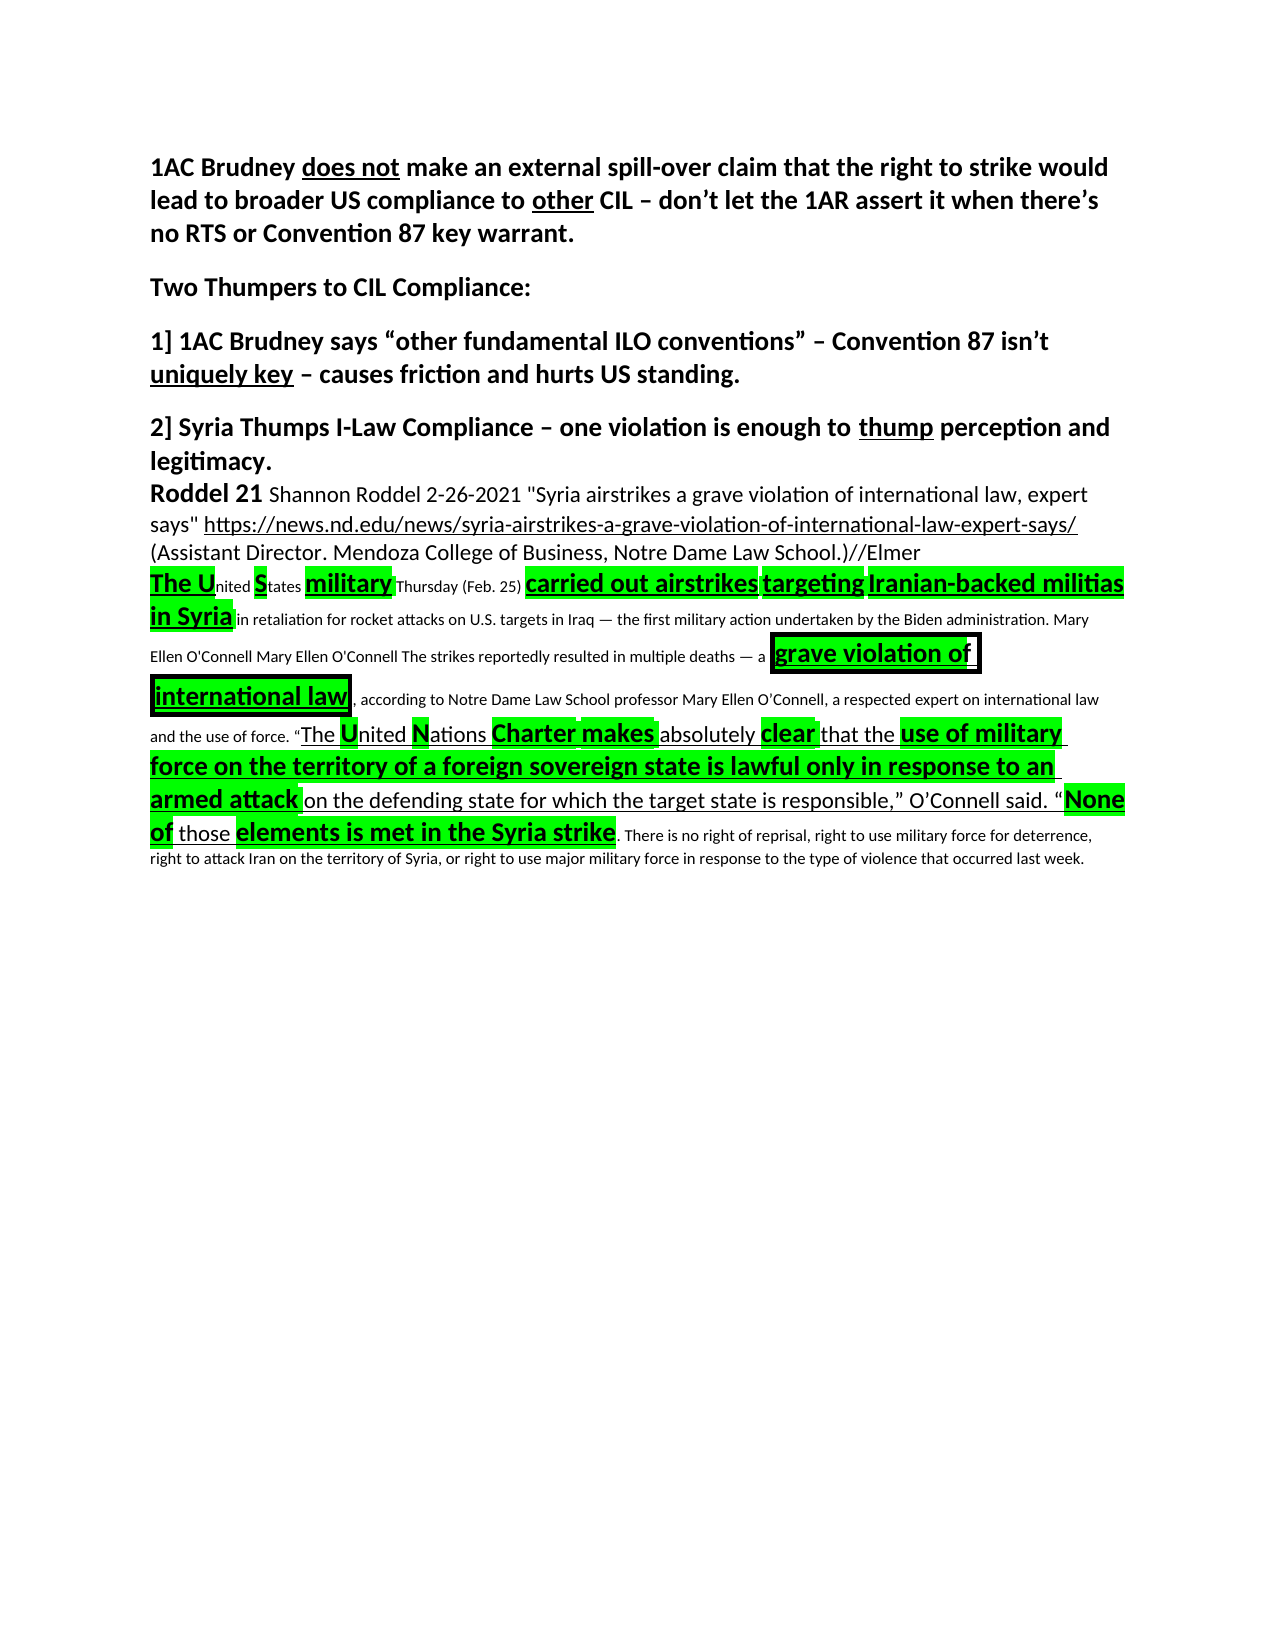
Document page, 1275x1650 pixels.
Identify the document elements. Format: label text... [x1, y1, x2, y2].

subtitle 1] 1AC Brudney says “other fundamental ILO conventions” – Convention 87 isn’t uniquely key – causes friction and hurts US standing. [150, 324, 1125, 390]
text Roddel 21 Shannon Roddel 2-26-2021 "Syria airstrikes a grave violation of international law, expert says" https://news.nd.edu/news/syria-airstrikes-a-grave-violation-of-international-law-expert-says/ (Assistant Director. Mendoza College of Business, Notre Dame Law School.)//Elmer [150, 477, 1125, 566]
text The United States military Thursday (Feb. 25) carried out airstrikes targeting Iranian-backed militias in Syria in retaliation for rocket attacks on U.S. targets in Iraq — the first military action undertaken by the Biden administration. Mary Ellen O'Connell Mary Ellen O'Connell The strikes reportedly resulted in multiple deaths — a grave violation of international law, according to Notre Dame Law School professor Mary Ellen O’Connell, a respected expert on international law and the use of force. “The United Nations Charter makes absolutely clear that the use of military force on the territory of a foreign sovereign state is lawful only in response to an armed attack on the defending state for which the target state is responsible,” O’Connell said. “None of those elements is met in the Syria strike. There is no right of reprisal, right to use military force for deterrence, right to attack Iran on the territory of Syria, or right to use major military force in response to the type of violence that occurred last week. [150, 566, 1125, 811]
subtitle Two Thumpers to CIL Compliance: [150, 270, 1125, 303]
subtitle 1AC Brudney does not make an external spill-over claim that the right to strike would lead to broader US compliance to other CIL – don’t let the 1AR assert it when there’s no RTS or Convention 87 key warrant. [150, 150, 1125, 249]
subtitle 2] Syria Thumps I-Law Compliance – one violation is enough to thump perception and legitimacy. [150, 411, 1125, 477]
